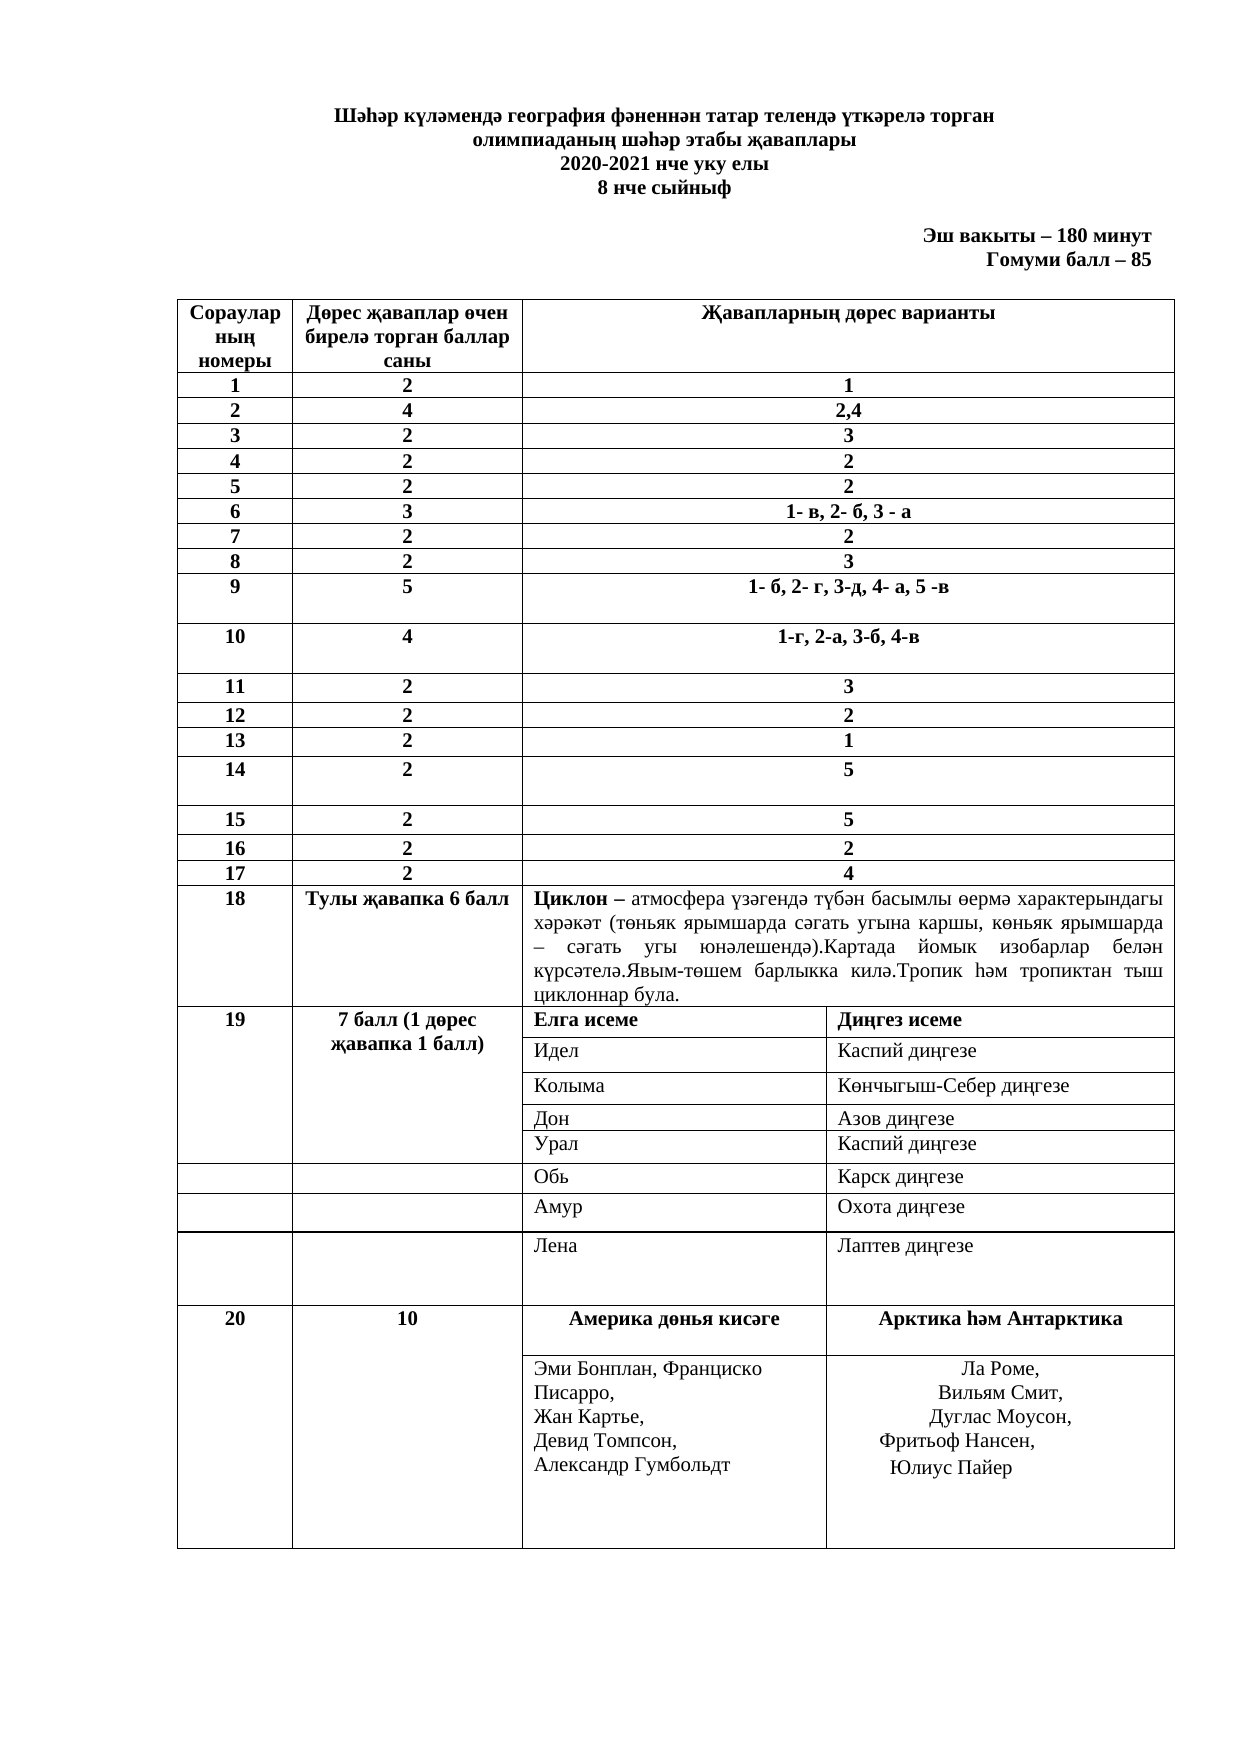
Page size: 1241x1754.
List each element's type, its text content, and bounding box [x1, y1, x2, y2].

table_cell Эми Бонплан, Франциско Писарро, Жан Картье, Девид Томпсон, Александр Гумбольдт [523, 1356, 826, 1548]
table_cell 2,4 [523, 398, 1174, 422]
table_cell 1- в, 2- б, 3 - а [523, 499, 1174, 523]
table_cell Колыма [523, 1073, 826, 1104]
table_cell 15 [178, 806, 292, 834]
table_cell 12 [178, 703, 292, 727]
table_cell 2 [293, 757, 522, 805]
table_cell 2 [293, 424, 522, 447]
table_cell Тулы җавапка 6 балл [293, 886, 522, 1006]
table_cell 2 [523, 703, 1174, 727]
table_cell 2 [293, 549, 522, 573]
table_header Җавапларның дөрес варианты [523, 300, 1174, 372]
table_cell 3 [523, 549, 1174, 573]
table_cell Ла Роме, Вильям Смит, Дуглас Моусон, Фритьоф Нансен, Юлиус Пайер [827, 1356, 1174, 1548]
table_cell 2 [293, 373, 522, 397]
text Эш вакыты – 180 минут [177, 223, 1152, 247]
table_cell 3 [293, 499, 522, 523]
table_cell 10 [293, 1306, 522, 1548]
text 8 нче сыйныф [177, 175, 1152, 199]
table_cell 2 [523, 524, 1174, 548]
table_cell 2 [293, 474, 522, 498]
table_cell Урал [523, 1131, 826, 1163]
table_cell 5 [523, 806, 1174, 834]
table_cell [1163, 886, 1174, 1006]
table_cell Обь [523, 1164, 826, 1192]
table_cell 2 [523, 449, 1174, 473]
table_cell 11 [178, 674, 292, 702]
table_cell 18 [178, 886, 292, 1006]
table_cell [178, 1164, 292, 1192]
text Шәһәр күләмендә география фәненнән татар телендә үткәрелә торган [177, 103, 1152, 127]
table_cell Идел [523, 1038, 826, 1072]
table_cell Охота диңгезе [827, 1194, 1174, 1231]
table_cell 13 [178, 728, 292, 756]
table_header Сорауларның номеры [178, 300, 292, 372]
table_cell [178, 1233, 292, 1305]
table_cell 2 [293, 861, 522, 884]
table_cell 1 [178, 373, 292, 397]
table_cell [293, 1164, 522, 1192]
table_cell 10 [178, 624, 292, 673]
table_cell Америка дөнья кисәге [523, 1306, 826, 1354]
table_cell 17 [178, 861, 292, 884]
table_cell Амур [523, 1194, 826, 1231]
text Гомуми балл – 85 [177, 247, 1152, 271]
table_cell Каспий диңгезе [827, 1131, 1174, 1163]
table_cell Диңгез исеме [827, 1007, 1174, 1037]
table_cell 19 [178, 1007, 292, 1163]
table_cell 1-г, 2-а, 3-б, 4-в [523, 624, 1174, 673]
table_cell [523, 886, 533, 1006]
table_cell Елга исеме [523, 1007, 826, 1037]
table_cell Каспий диңгезе [827, 1038, 1174, 1072]
table_cell 5 [293, 574, 522, 623]
table_cell Азов диңгезе [827, 1105, 1174, 1129]
text олимпиаданың шәһәр этабы җаваплары [177, 127, 1152, 151]
table_cell 16 [178, 835, 292, 859]
table_cell 5 [523, 757, 1174, 805]
table_cell 9 [178, 574, 292, 623]
table_cell [293, 1233, 522, 1305]
table_cell 2 [293, 703, 522, 727]
table_cell 8 [178, 549, 292, 573]
table_cell 14 [178, 757, 292, 805]
table_cell 7 [178, 524, 292, 548]
table_cell 5 [178, 474, 292, 498]
table_cell 4 [523, 861, 1174, 884]
table_cell 3 [178, 424, 292, 447]
table_cell Карск диңгезе [827, 1164, 1174, 1192]
table_cell 7 балл (1 дөрес җавапка 1 балл) [293, 1007, 522, 1163]
table_cell 2 [293, 449, 522, 473]
table_cell 2 [523, 835, 1174, 859]
table_cell [178, 1194, 292, 1231]
table_header Дөрес җаваплар өчен бирелә торган баллар саны [293, 300, 522, 372]
table_cell Көнчыгыш-Себер диңгезе [827, 1073, 1174, 1104]
table_cell 2 [178, 398, 292, 422]
table_cell 2 [293, 674, 522, 702]
text 2020-2021 нче уку елы [177, 151, 1152, 175]
table_cell 4 [293, 624, 522, 673]
table_cell 2 [293, 728, 522, 756]
table_cell 2 [523, 474, 1174, 498]
table_cell 1 [523, 728, 1174, 756]
table_cell 1 [523, 373, 1174, 397]
table_cell [293, 1194, 522, 1231]
table_cell 2 [293, 524, 522, 548]
table_cell 4 [293, 398, 522, 422]
table_cell Дон [523, 1105, 826, 1129]
table_cell 4 [178, 449, 292, 473]
table_cell 2 [293, 806, 522, 834]
table_cell 1- б, 2- г, 3-д, 4- а, 5 -в [523, 574, 1174, 623]
table_cell 2 [293, 835, 522, 859]
table_cell 20 [178, 1306, 292, 1548]
table_cell 6 [178, 499, 292, 523]
table_cell Арктика һәм Антарктика [827, 1306, 1174, 1354]
table_cell 3 [523, 424, 1174, 447]
table_cell Лена [523, 1233, 826, 1305]
table_cell Лаптев диңгезе [827, 1233, 1174, 1305]
table_cell 3 [523, 674, 1174, 702]
